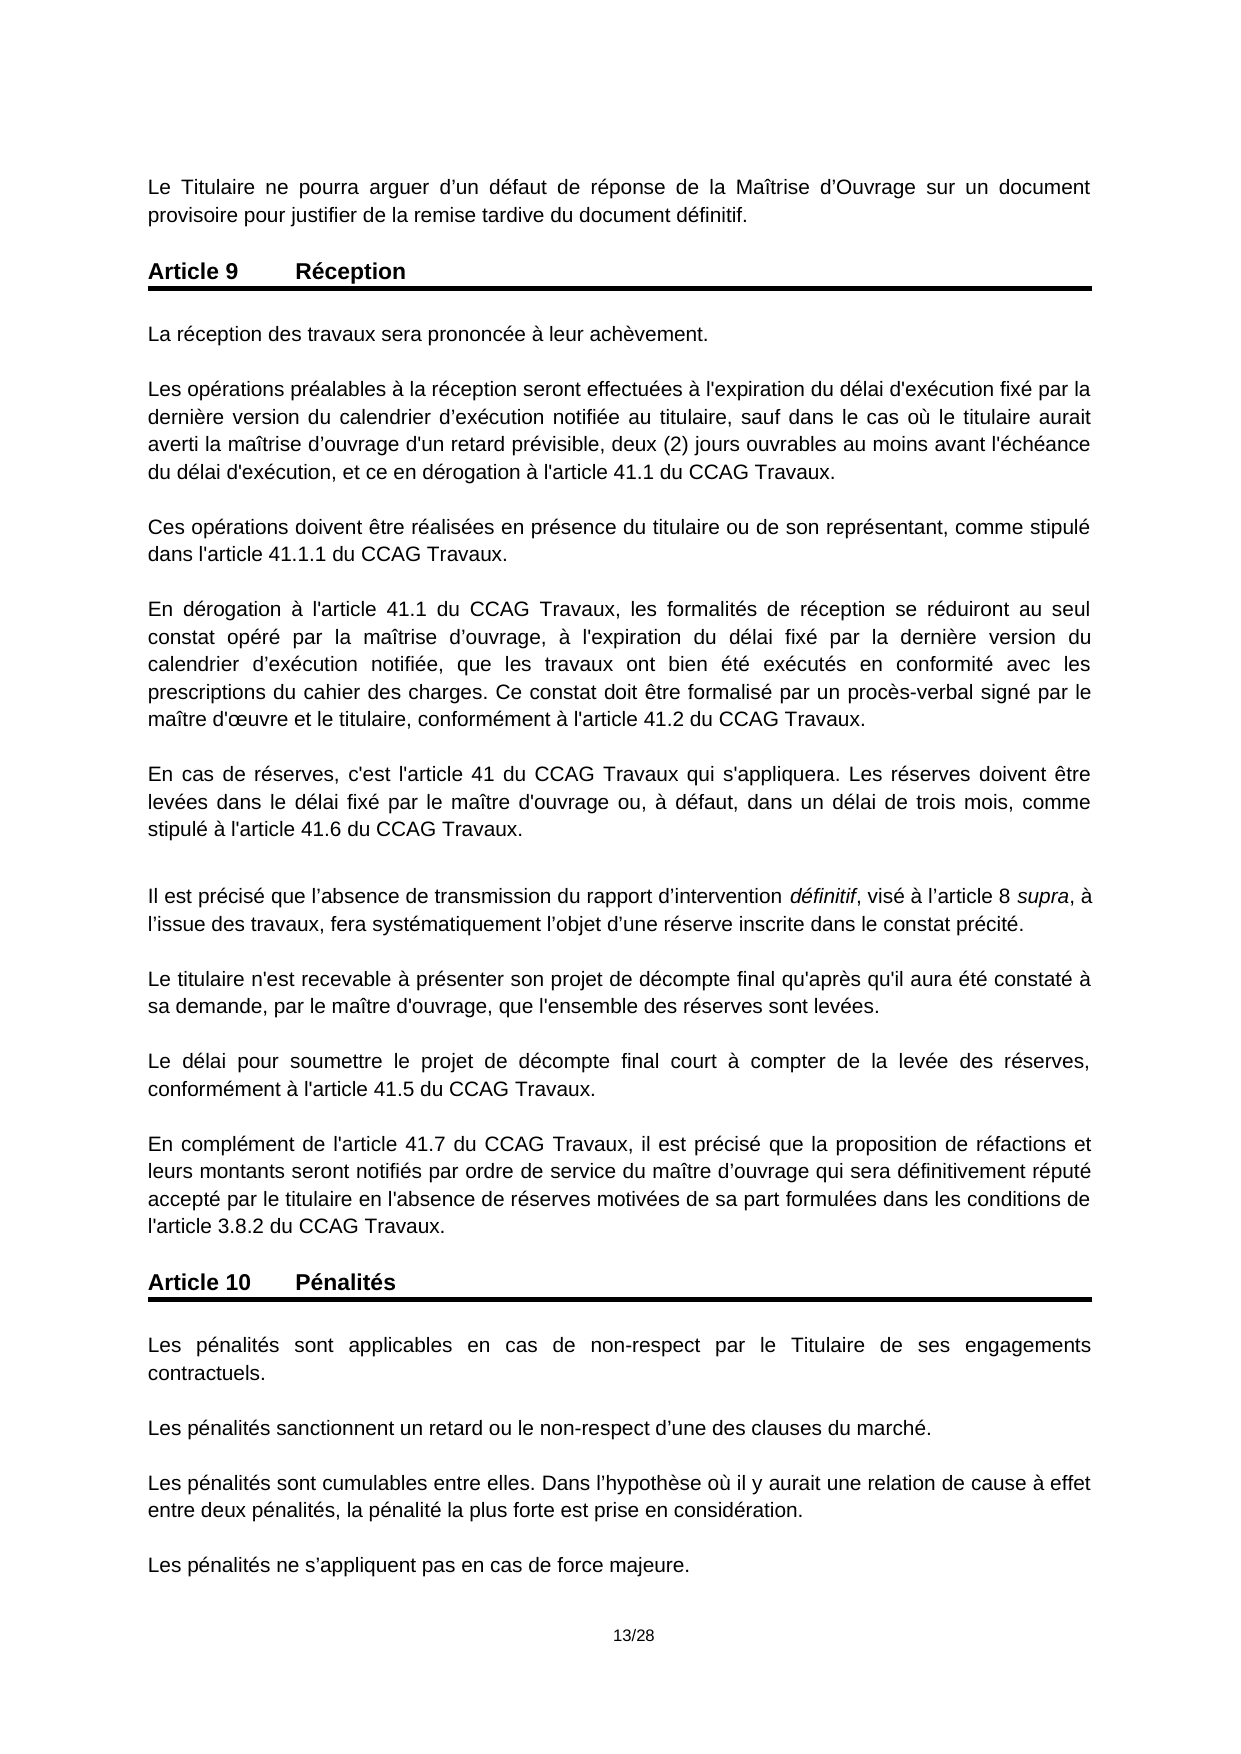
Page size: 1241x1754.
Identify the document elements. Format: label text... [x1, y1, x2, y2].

subtitle Réception [148, 258, 1092, 286]
text Le titulaire n'est recevable à présenter son projet de décompte final qu'après qu'il aura été constaté à sa demande, par le maître d'ouvrage, que l'ensemble des réserves sont levées. [148, 966, 1092, 1018]
subtitle Pénalités [148, 1269, 1092, 1297]
text Ces opérations doivent être réalisées en présence du titulaire ou de son représentant, comme stipulé dans l'article 41.1.1 du CCAG Travaux. [148, 515, 1092, 566]
text En complément de l'article 41.7 du CCAG Travaux, il est précisé que la proposition de réfactions et leurs montants seront notifiés par ordre de service du maître d’ouvrage qui sera définitivement réputé accepté par le titulaire en l'absence de réserves motivées de sa part formulées dans les conditions de l'article 3.8.2 du CCAG Travaux. [148, 1131, 1092, 1238]
text Les opérations préalables à la réception seront effectuées à l'expiration du délai d'exécution fixé par la dernière version du calendrier d’exécution notifiée au titulaire, sauf dans le cas où le titulaire aurait averti la maîtrise d’ouvrage d'un retard prévisible, deux (2) jours ouvrables au moins avant l'échéance du délai d'exécution, et ce en dérogation à l'article 41.1 du CCAG Travaux. [148, 377, 1092, 484]
text Les pénalités sont cumulables entre elles. Dans l’hypothèse où il y aurait une relation de cause à effet entre deux pénalités, la pénalité la plus forte est prise en considération. [148, 1471, 1092, 1522]
text Le délai pour soumettre le projet de décompte final court à compter de la levée des réserves, conformément à l'article 41.5 du CCAG Travaux. [148, 1049, 1092, 1100]
text En dérogation à l'article 41.1 du CCAG Travaux, les formalités de réception se réduiront au seul constat opéré par la maîtrise d’ouvrage, à l'expiration du délai fixé par la dernière version du calendrier d’exécution notifiée, que les travaux ont bien été exécutés en conformité avec les prescriptions du cahier des charges. Ce constat doit être formalisé par un procès-verbal signé par le maître d'œuvre et le titulaire, conformément à l'article 41.2 du CCAG Travaux. [148, 597, 1092, 731]
text Les pénalités sont applicables en cas de non-respect par le Titulaire de ses engagements contractuels. [148, 1333, 1092, 1385]
text En cas de réserves, c'est l'article 41 du CCAG Travaux qui s'appliquera. Les réserves doivent être levées dans le délai fixé par le maître d'ouvrage ou, à défaut, dans un délai de trois mois, comme stipulé à l'article 41.6 du CCAG Travaux. [148, 762, 1092, 841]
text Le Titulaire ne pourra arguer d’un défaut de réponse de la Maîtrise d’Ouvrage sur un document provisoire pour justifier de la remise tardive du document définitif. [148, 175, 1092, 227]
text Il est précisé que l’absence de transmission du rapport d’intervention définitif, visé à l’article 8 supra, à l’issue des travaux, fera systématiquement l’objet d’une réserve inscrite dans le constat précité. [148, 884, 1092, 935]
text La réception des travaux sera prononcée à leur achèvement. [148, 322, 1092, 346]
text Les pénalités ne s’appliquent pas en cas de force majeure. [148, 1553, 1092, 1577]
text Les pénalités sanctionnent un retard ou le non-respect d’une des clauses du marché. [148, 1416, 1092, 1440]
